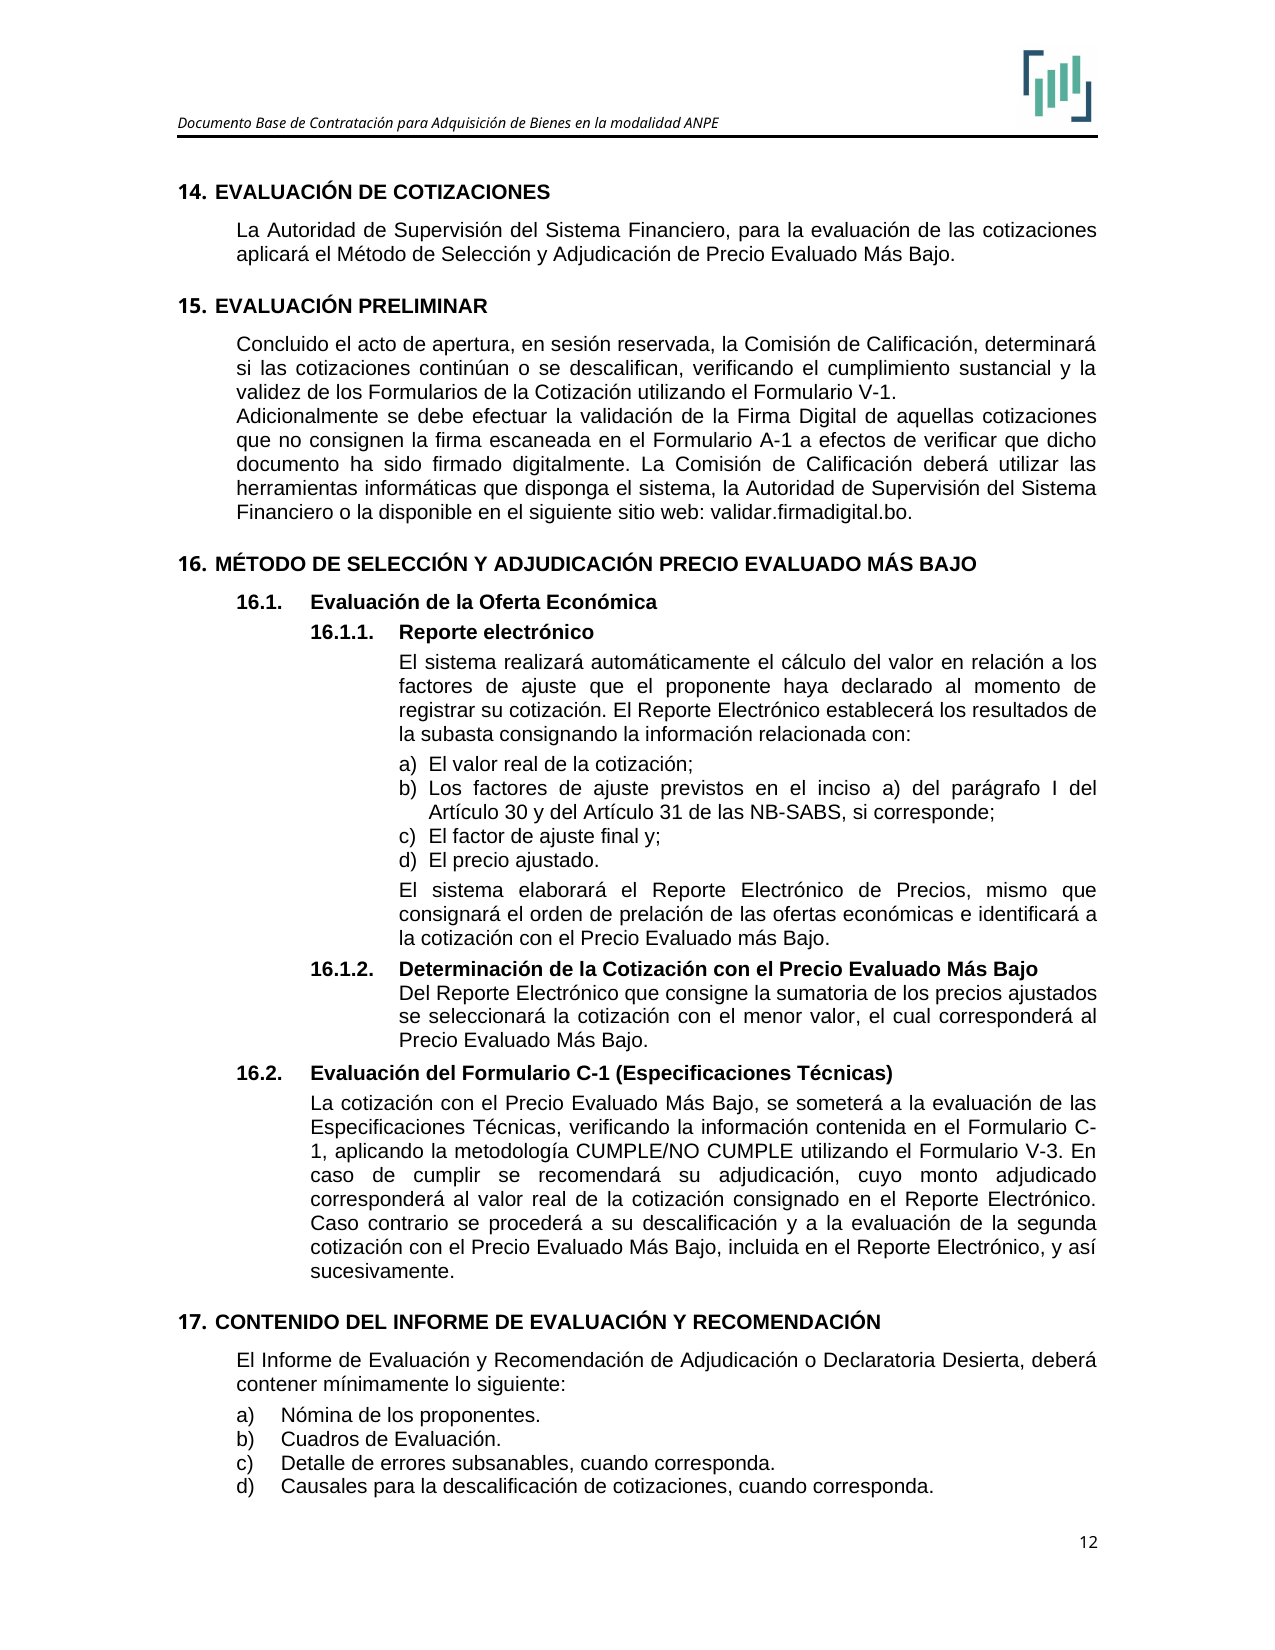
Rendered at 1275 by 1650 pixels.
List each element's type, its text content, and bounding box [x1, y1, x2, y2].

list Del Reporte Electrónico que consigne la sumatoria de los precios ajustados se seleccionará la cotización con el menor valor, el cual corresponderá al Precio Evaluado Más Bajo. [399, 980, 1098, 1052]
list Nómina de los proponentes. [236, 1402, 1098, 1426]
subtitle CONTENIDO DEL INFORME DE EVALUACIÓN Y RECOMENDACIÓN [177, 1307, 1098, 1336]
subtitle Reporte electrónico [310, 620, 1098, 644]
subtitle EVALUACIÓN PRELIMINAR [177, 291, 1098, 319]
text La Autoridad de Supervisión del Sistema Financiero, para la evaluación de las cotizaciones aplicará el Método de Selección y Adjudicación de Precio Evaluado Más Bajo. [177, 218, 1098, 266]
list Causales para la descalificación de cotizaciones, cuando corresponda. [236, 1474, 1098, 1498]
list El valor real de la cotización; [399, 752, 1098, 776]
subtitle Evaluación del Formulario C-1 (Especificaciones Técnicas) [236, 1061, 1098, 1084]
text Adicionalmente se debe efectuar la validación de la Firma Digital de aquellas cotizaciones que no consignen la firma escaneada en el Formulario A-1 a efectos de verificar que dicho documento ha sido firmado digitalmente. La Comisión de Calificación deberá utilizar las herramientas informáticas que disponga el sistema, la Autoridad de Supervisión del Sistema Financiero o la disponible en el siguiente sitio web: validar.firmadigital.bo. [236, 404, 1098, 524]
list El precio ajustado. [399, 848, 1098, 872]
list Detalle de errores subsanables, cuando corresponda. [236, 1450, 1098, 1474]
subtitle El sistema realizará automáticamente el cálculo del valor en relación a los factores de ajuste que el proponente haya declarado al momento de registrar su cotización. El Reporte Electrónico establecerá los resultados de la subasta consignando la información relacionada con: [399, 650, 1098, 746]
subtitle Determinación de la Cotización con el Precio Evaluado Más Bajo [310, 956, 1098, 980]
subtitle MÉTODO DE SELECCIÓN Y ADJUDICACIÓN PRECIO EVALUADO MÁS BAJO [177, 549, 1098, 577]
list Los factores de ajuste previstos en el inciso a) del parágrafo I del Artículo 30 y del Artículo 31 de las NB-SABS, si corresponde; [399, 776, 1098, 824]
text Concluido el acto de apertura, en sesión reservada, la Comisión de Calificación, determinará si las cotizaciones continúan o se descalifican, verificando el cumplimiento sustancial y la validez de los Formularios de la Cotización utilizando el Formulario V-1. [236, 332, 1098, 404]
subtitle EVALUACIÓN DE COTIZACIONES [177, 177, 1098, 206]
subtitle El sistema elaborará el Reporte Electrónico de Precios, mismo que consignará el orden de prelación de las ofertas económicas e identificará a la cotización con el Precio Evaluado más Bajo. [399, 878, 1098, 950]
picture [1017, 44, 1098, 129]
text La cotización con el Precio Evaluado Más Bajo, se someterá a la evaluación de las Especificaciones Técnicas, verificando la información contenida en el Formulario C-1, aplicando la metodología CUMPLE/NO CUMPLE utilizando el Formulario V-3. En caso de cumplir se recomendará su adjudicación, cuyo monto adjudicado corresponderá al valor real de la cotización consignado en el Reporte Electrónico. Caso contrario se procederá a su descalificación y a la evaluación de la segunda cotización con el Precio Evaluado Más Bajo, incluida en el Reporte Electrónico, y así sucesivamente. [310, 1091, 1098, 1282]
subtitle Evaluación de la Oferta Económica [236, 590, 1098, 614]
text El Informe de Evaluación y Recomendación de Adjudicación o Declaratoria Desierta, deberá contener mínimamente lo siguiente: [236, 1348, 1098, 1396]
list Cuadros de Evaluación. [236, 1426, 1098, 1450]
list El factor de ajuste final y; [399, 824, 1098, 848]
